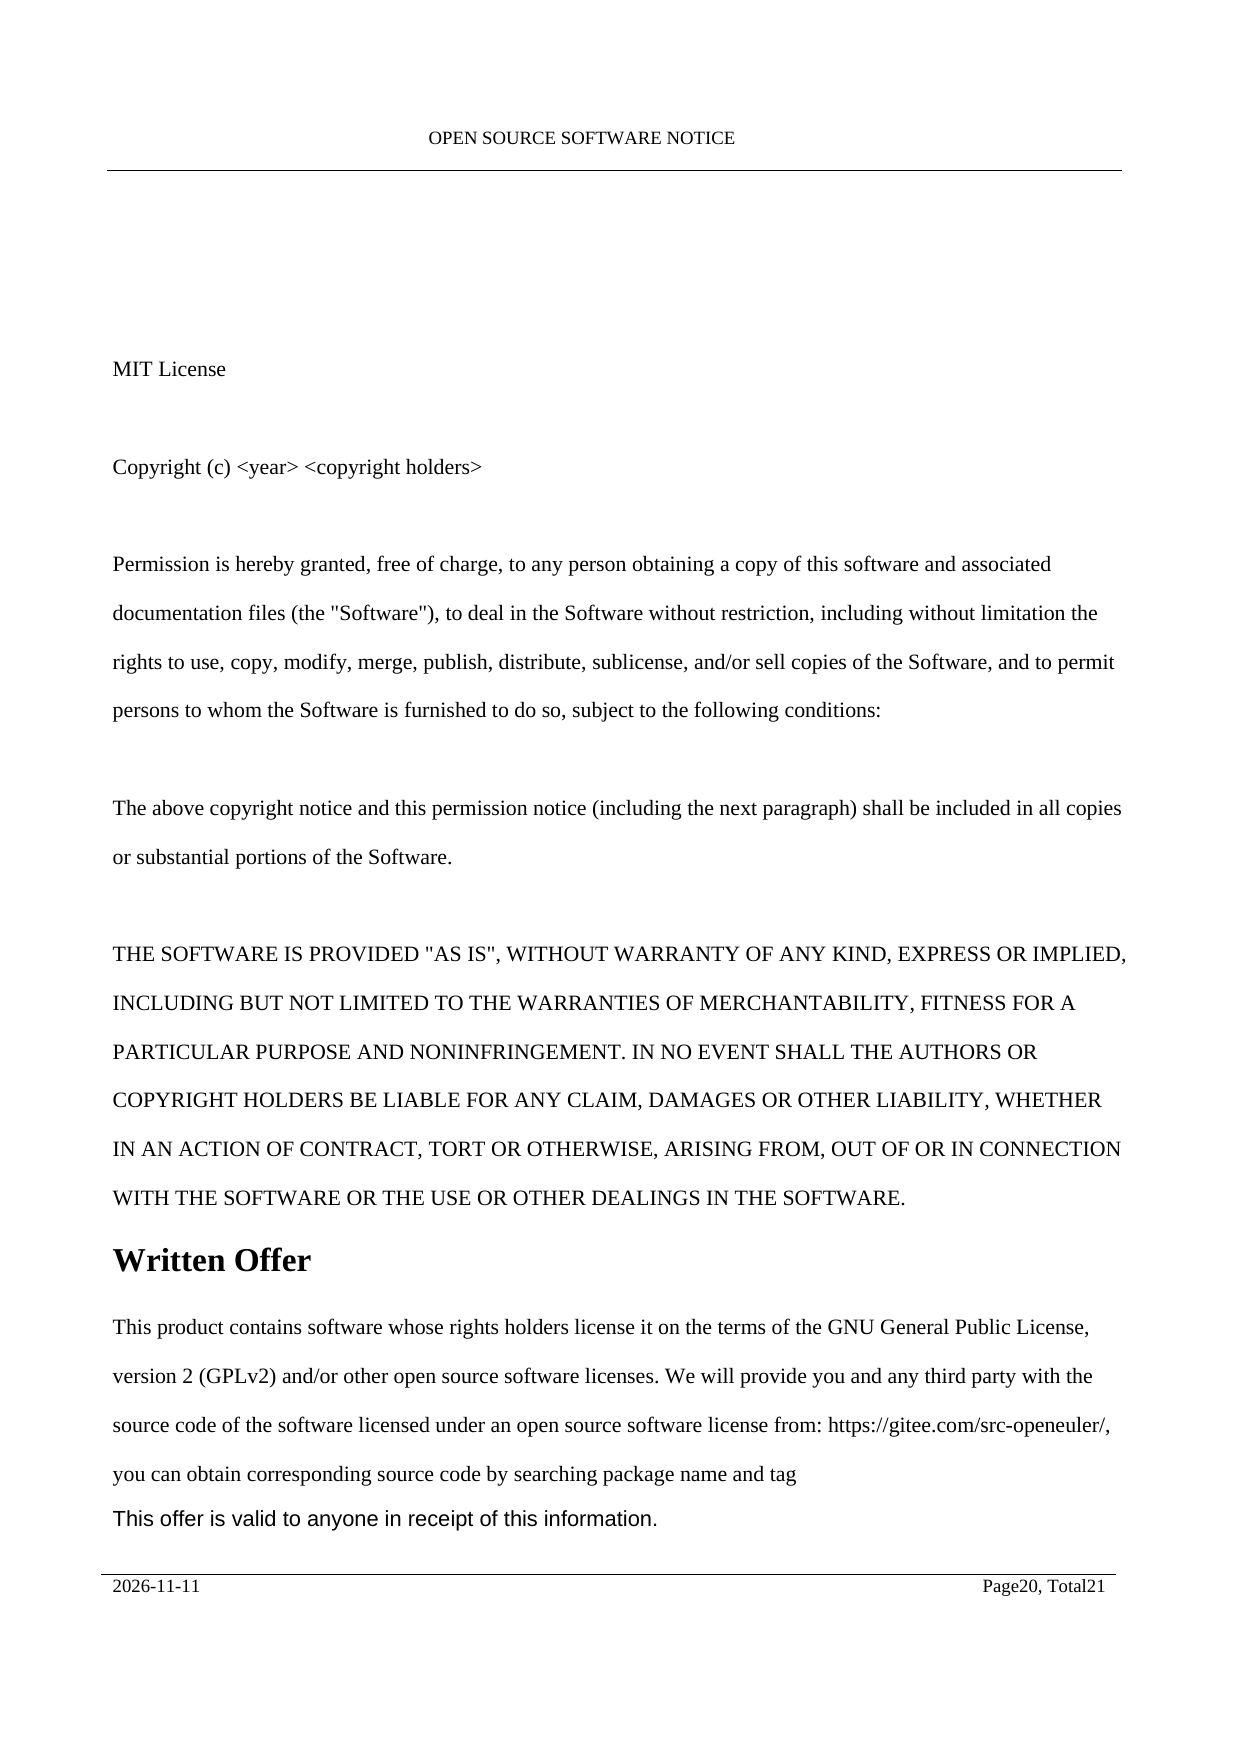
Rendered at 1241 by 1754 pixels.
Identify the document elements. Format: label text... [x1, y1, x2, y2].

text Written Offer [112, 1226, 1128, 1291]
text This offer is valid to anyone in receipt of this information. [112, 1502, 1128, 1534]
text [112, 206, 1128, 1214]
text This product contains software whose rights holders license it on the terms of the GNU General Public License, version 2 (GPLv2) and/or other open source software licenses. We will provide you and any third party with the source code of the software licensed under an open source software license from: https://gitee.com/src-openeuler/, you can obtain corresponding source code by searching package name and tag [112, 1311, 1128, 1489]
